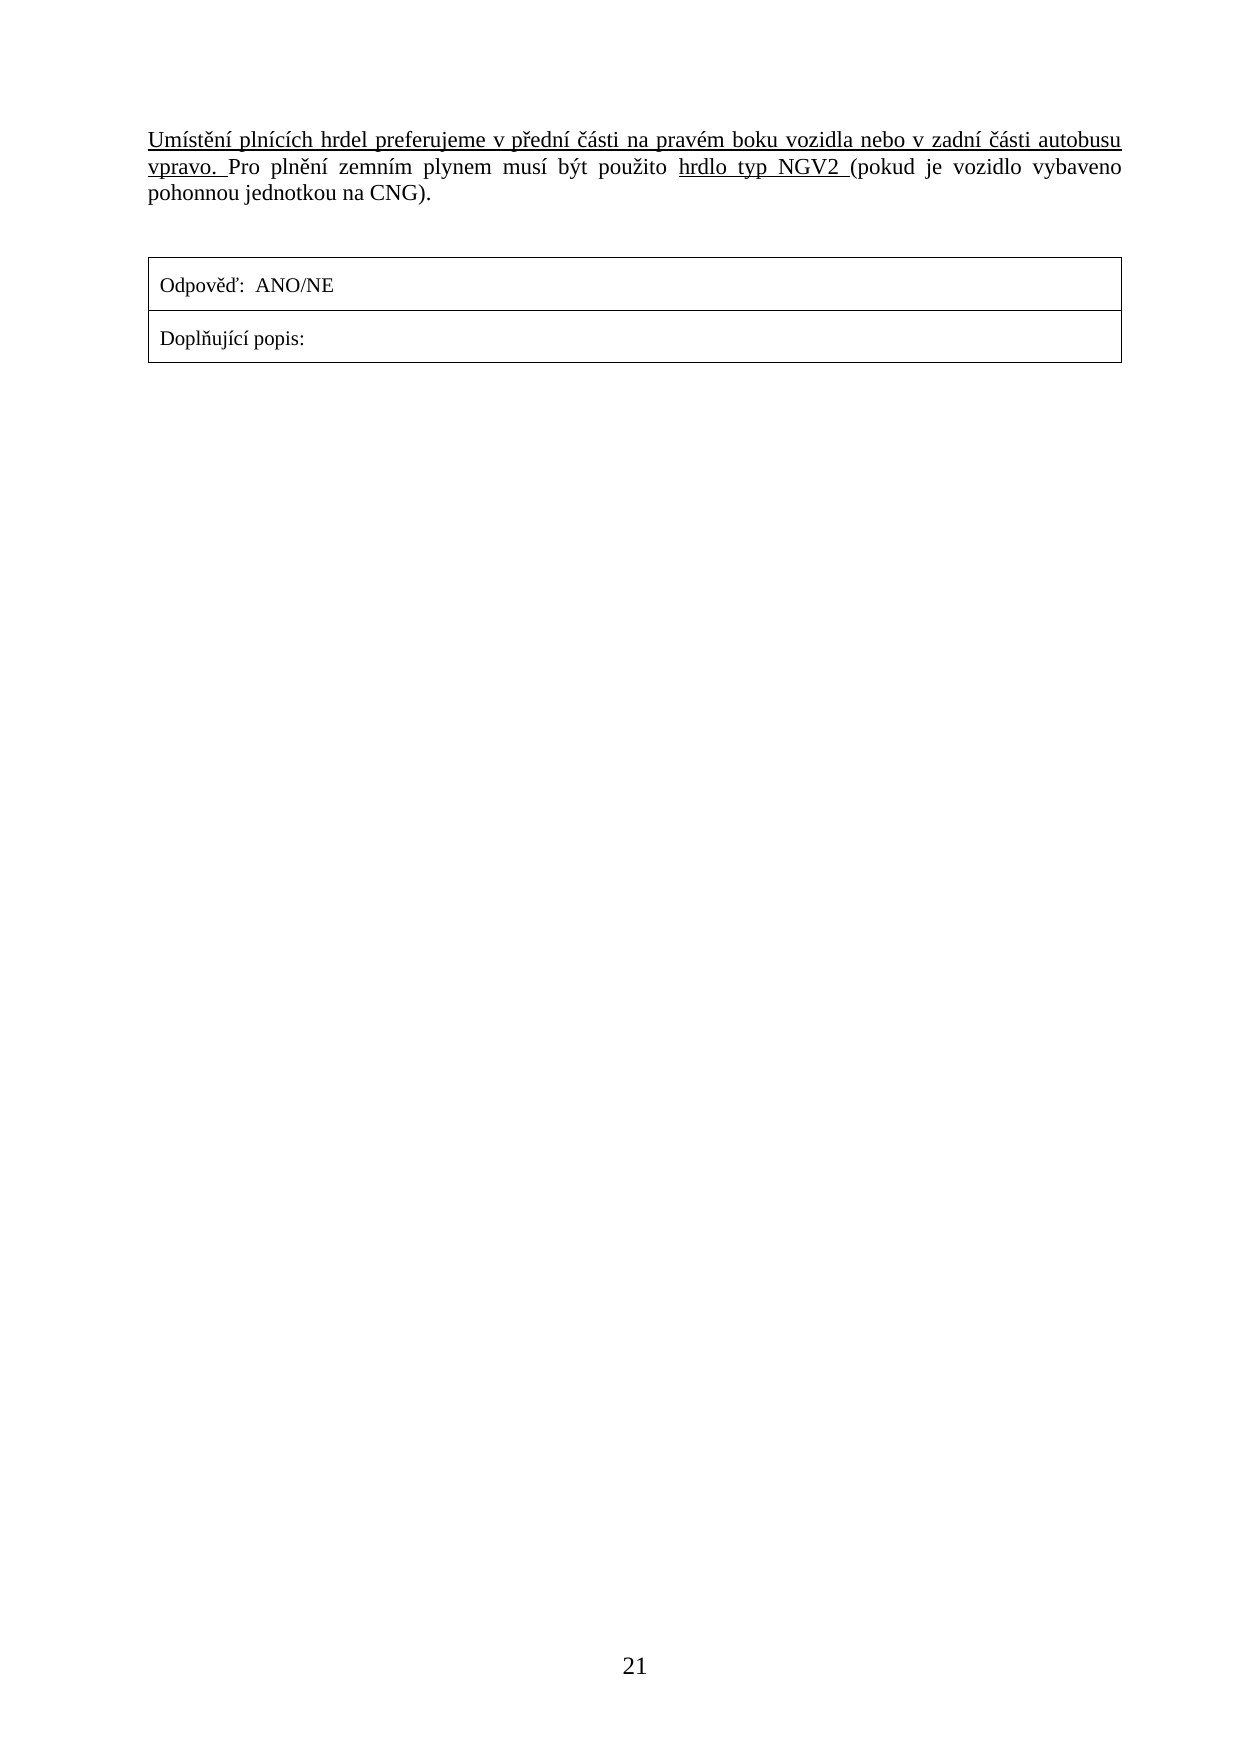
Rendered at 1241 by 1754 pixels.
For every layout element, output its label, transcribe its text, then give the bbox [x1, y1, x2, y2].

text Umístění plnících hrdel preferujeme v přední části na pravém boku vozidla nebo v zadní části autobusu vpravo. Pro plnění zemním plynem musí být použito hrdlo typ NGV2 (pokud je vozidlo vybaveno pohonnou jednotkou na CNG). [148, 127, 1122, 149]
table_cell Doplňující popis: [149, 311, 1121, 362]
table_header Odpověď: ANO/NE [149, 258, 1121, 309]
text Umístění plnících hrdel preferujeme v přední části na pravém boku vozidla nebo v zadní části autobusu vpravo. Pro plnění zemním plynem musí být použito hrdlo typ NGV2 (pokud je vozidlo vybaveno pohonnou jednotkou na CNG). [148, 151, 1122, 206]
